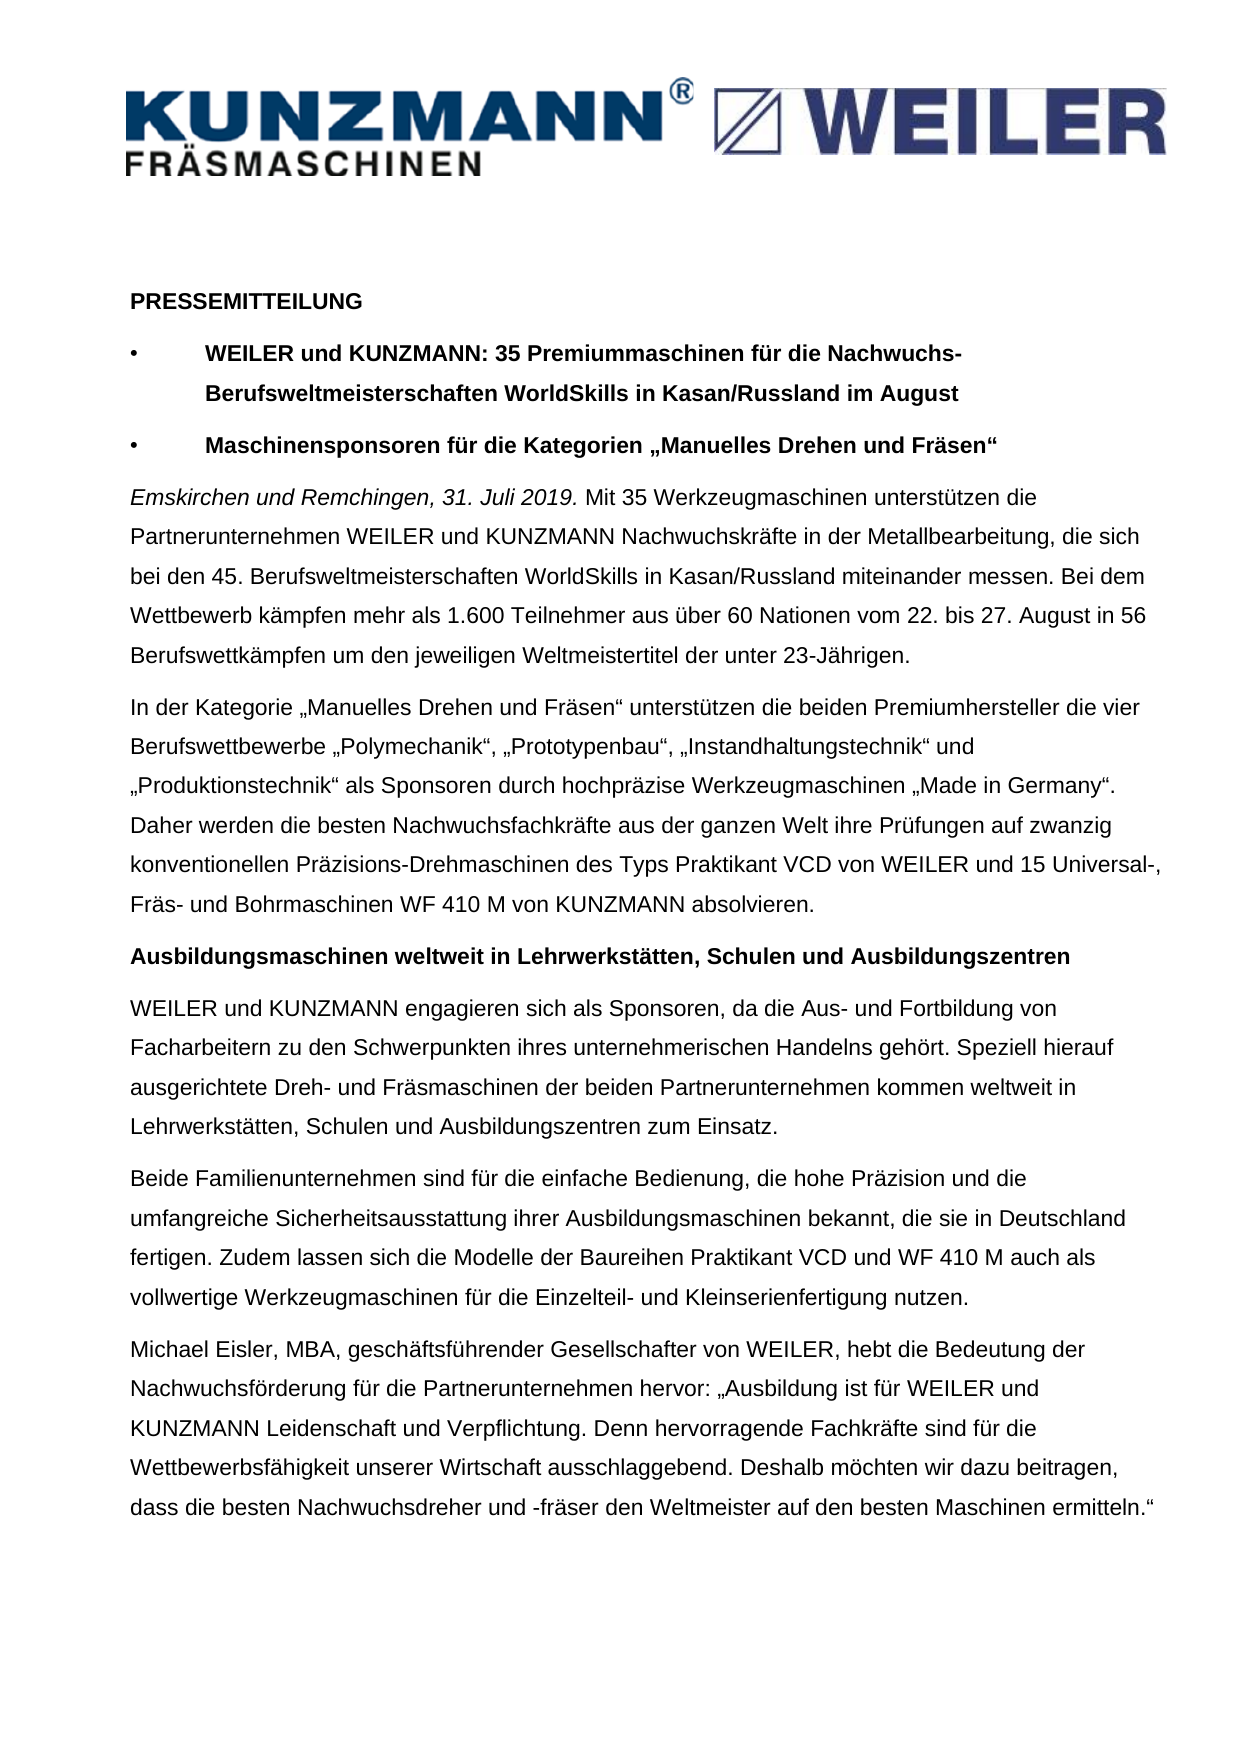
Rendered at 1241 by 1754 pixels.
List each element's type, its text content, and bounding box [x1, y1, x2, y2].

text Michael Eisler, MBA, geschäftsführender Gesellschafter von WEILER, hebt die Bedeutung der Nachwuchsförderung für die Partnerunternehmen hervor: „Ausbildung ist für WEILER und KUNZMANN Leidenschaft und Verpflichtung. Denn hervorragende Fachkräfte sind für die Wettbewerbsfähigkeit unserer Wirtschaft ausschlaggebend. Deshalb möchten wir dazu beitragen, dass die besten Nachwuchsdreher und -fräser den Weltmeister auf den besten Maschinen ermitteln.“ [130, 1336, 1167, 1520]
text Beide Familienunternehmen sind für die einfache Bedienung, die hohe Präzision und die umfangreiche Sicherheitsausstattung ihrer Ausbildungsmaschinen bekannt, die sie in Deutschland fertigen. Zudem lassen sich die Modelle der Baureihen Praktikant VCD und WF 410 M auch als vollwertige Werkzeugmaschinen für die Einzelteil- und Kleinserienfertigung nutzen. [130, 1165, 1167, 1310]
text Emskirchen und Remchingen, 31. Juli 2019. Mit 35 Werkzeugmaschinen unterstützen die Partnerunternehmen WEILER und KUNZMANN Nachwuchskräfte in der Metallbearbeitung, die sich bei den 45. Berufsweltmeisterschaften WorldSkills in Kasan/Russland miteinander messen. Bei dem Wettbewerb kämpfen mehr als 1.600 Teilnehmer aus über 60 Nationen vom 22. bis 27. August in 56 Berufswettkämpfen um den jeweiligen Weltmeistertitel der unter 23-Jährigen. [130, 484, 1167, 668]
text PRESSEMITTEILUNG [130, 288, 1167, 314]
text Ausbildungsmaschinen weltweit in Lehrwerkstätten, Schulen und Ausbildungszentren [130, 943, 1167, 969]
text WEILER und KUNZMANN engagieren sich als Sponsoren, da die Aus- und Fortbildung von Facharbeitern zu den Schwerpunkten ihres unternehmerischen Handelns gehört. Speziell hierauf ausgerichtete Dreh- und Fräsmaschinen der beiden Partnerunternehmen kommen weltweit in Lehrwerkstätten, Schulen und Ausbildungszentren zum Einsatz. [130, 995, 1167, 1140]
list Maschinensponsoren für die Kategorien „Manuelles Drehen und Fräsen“ [130, 432, 1167, 458]
text In der Kategorie „Manuelles Drehen und Fräsen“ unterstützen die beiden Premiumhersteller die vier Berufswettbewerbe „Polymechanik“, „Prototypenbau“, „Instandhaltungstechnik“ und „Produktionstechnik“ als Sponsoren durch hochpräzise Werkzeugmaschinen „Made in Germany“. Daher werden die besten Nachwuchsfachkräfte aus der ganzen Welt ihre Prüfungen auf zwanzig konventionellen Präzisions-Drehmaschinen des Typs Praktikant VCD von WEILER und 15 Universal-, Fräs- und Bohrmaschinen WF 410 M von KUNZMANN absolvieren. [130, 693, 1167, 917]
picture [124, 77, 694, 175]
list WEILER und KUNZMANN: 35 Premiummaschinen für die Nachwuchs-Berufsweltmeisterschaften WorldSkills in Kasan/Russland im August [130, 340, 1167, 406]
picture [714, 88, 1167, 155]
